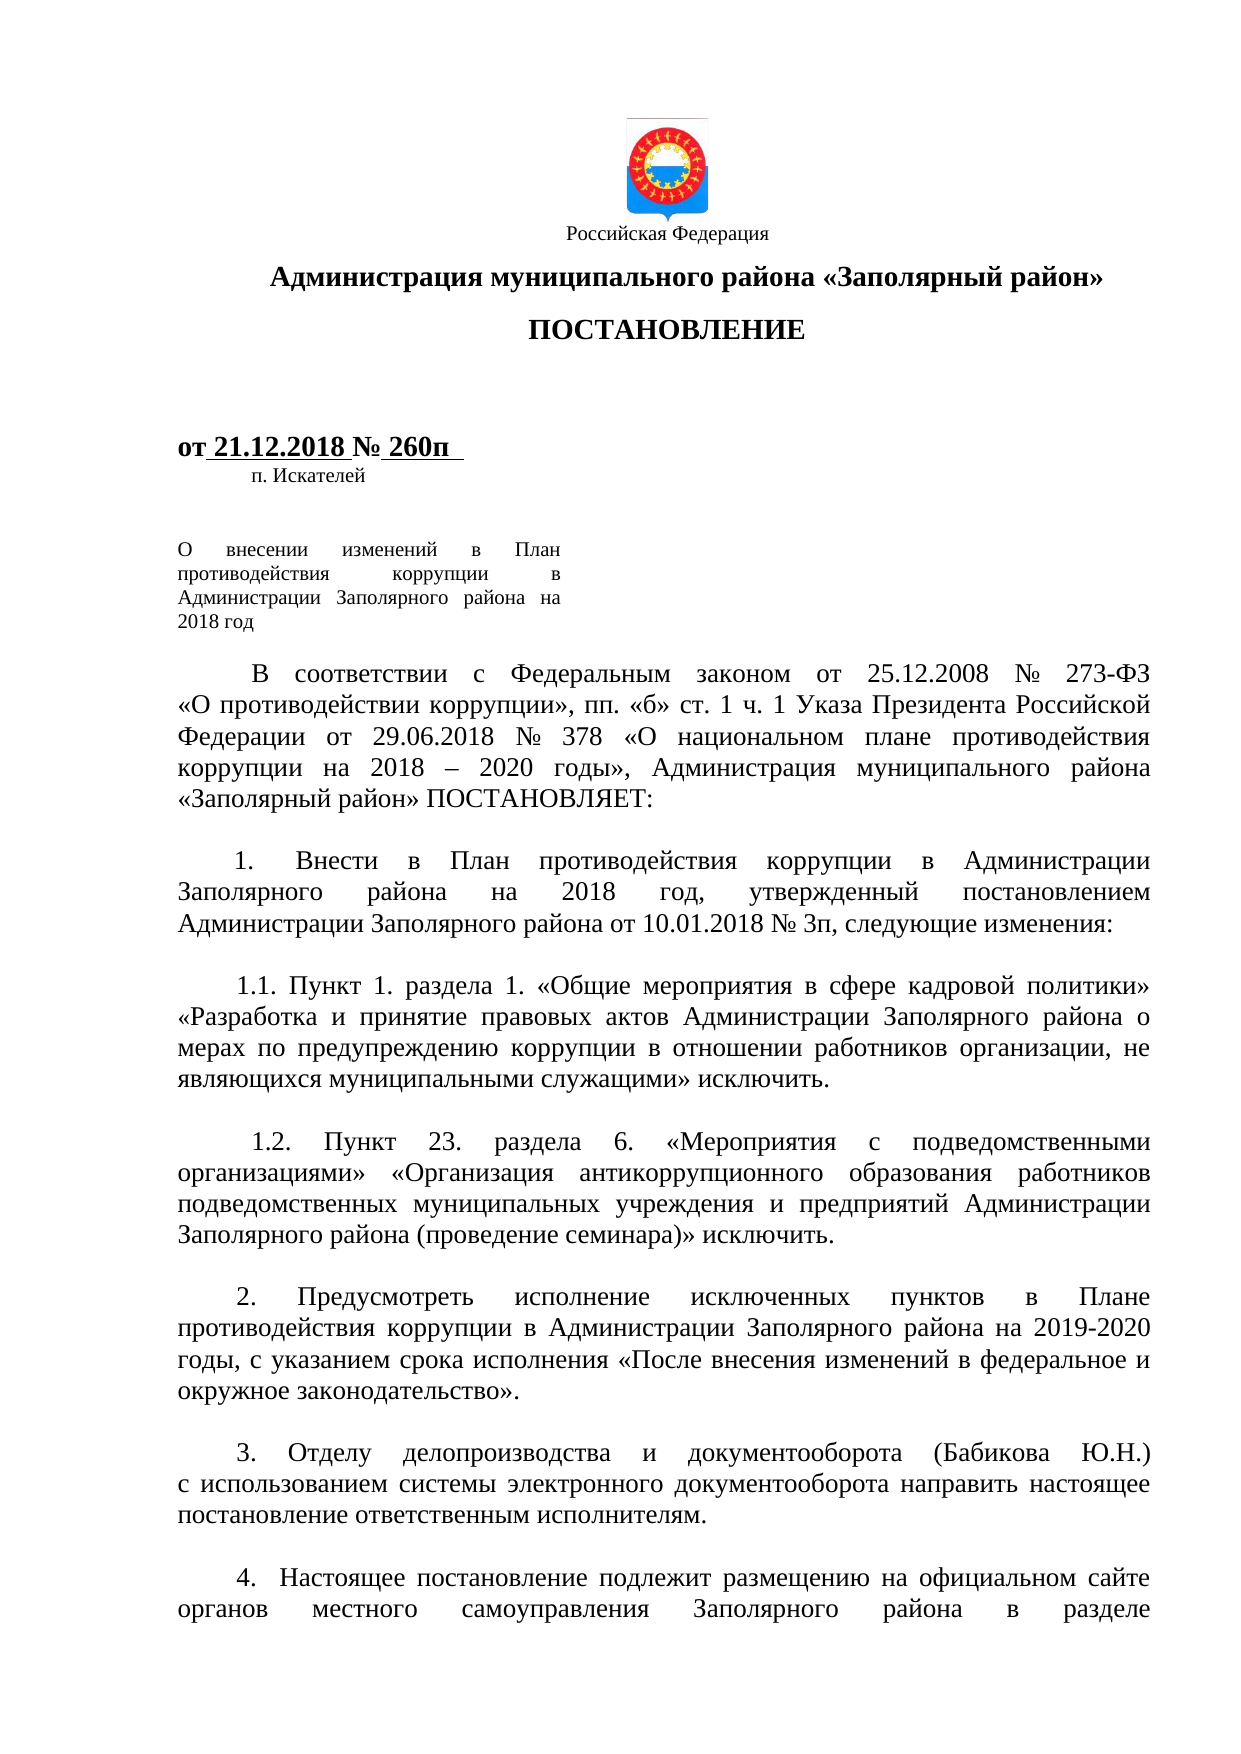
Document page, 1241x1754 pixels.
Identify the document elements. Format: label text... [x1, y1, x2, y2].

text Администрация муниципального района «Заполярный район» [269, 259, 1152, 292]
picture [626, 118, 709, 222]
text 2. Предусмотреть исполнение исключенных пунктов в Плане противодействия коррупции в Администрации Заполярного района на 2019-2020 годы, с указанием срока исполнения «После внесения изменений в федеральное и окружное законодательство». [177, 1280, 1152, 1405]
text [177, 1561, 1152, 1623]
text О внесении изменений в План противодействия коррупции в Администрации Заполярного района на 2018 год [177, 537, 561, 633]
text ПОСТАНОВЛЕНИЕ [182, 312, 1152, 345]
text 1.1. Пункт 1. раздела 1. «Общие мероприятия в сфере кадровой политики» «Разработка и принятие правовых актов Администрации Заполярного района о мерах по предупреждению коррупции в отношении работников организации, не являющихся муниципальными служащими» исключить. [177, 969, 1152, 1093]
text В соответствии с Федеральным законом от 25.12.2008 № 273-ФЗ «О противодействии коррупции», пп. «б» ст. 1 ч. 1 Указа Президента Российской Федерации от 29.06.2018 № 378 «О национальном плане противодействия коррупции на 2018 – 2020 годы», Администрация муниципального района «Заполярный район» ПОСТАНОВЛЯЕТ: [177, 657, 1152, 813]
text п. Искателей [177, 463, 1152, 487]
text Российская Федерация [183, 221, 1152, 245]
text 3. Отделу делопроизводства и документооборота (Бабикова Ю.Н.) с использованием системы электронного документооборота направить настоящее постановление ответственным исполнителям. [177, 1436, 1152, 1529]
text от 21.12.2018 № 260п [177, 429, 1152, 463]
list Внести в План противодействия коррупции в Администрации Заполярного района на 2018 год, утвержденный постановлением Администрации Заполярного района от 10.01.2018 № 3п, следующие изменения: [177, 844, 1152, 938]
text 1.2. Пункт 23. раздела 6. «Мероприятия с подведомственными организациями» «Организация антикоррупционного образования работников подведомственных муниципальных учреждения и предприятий Администрации Заполярного района (проведение семинара)» исключить. [177, 1125, 1152, 1249]
